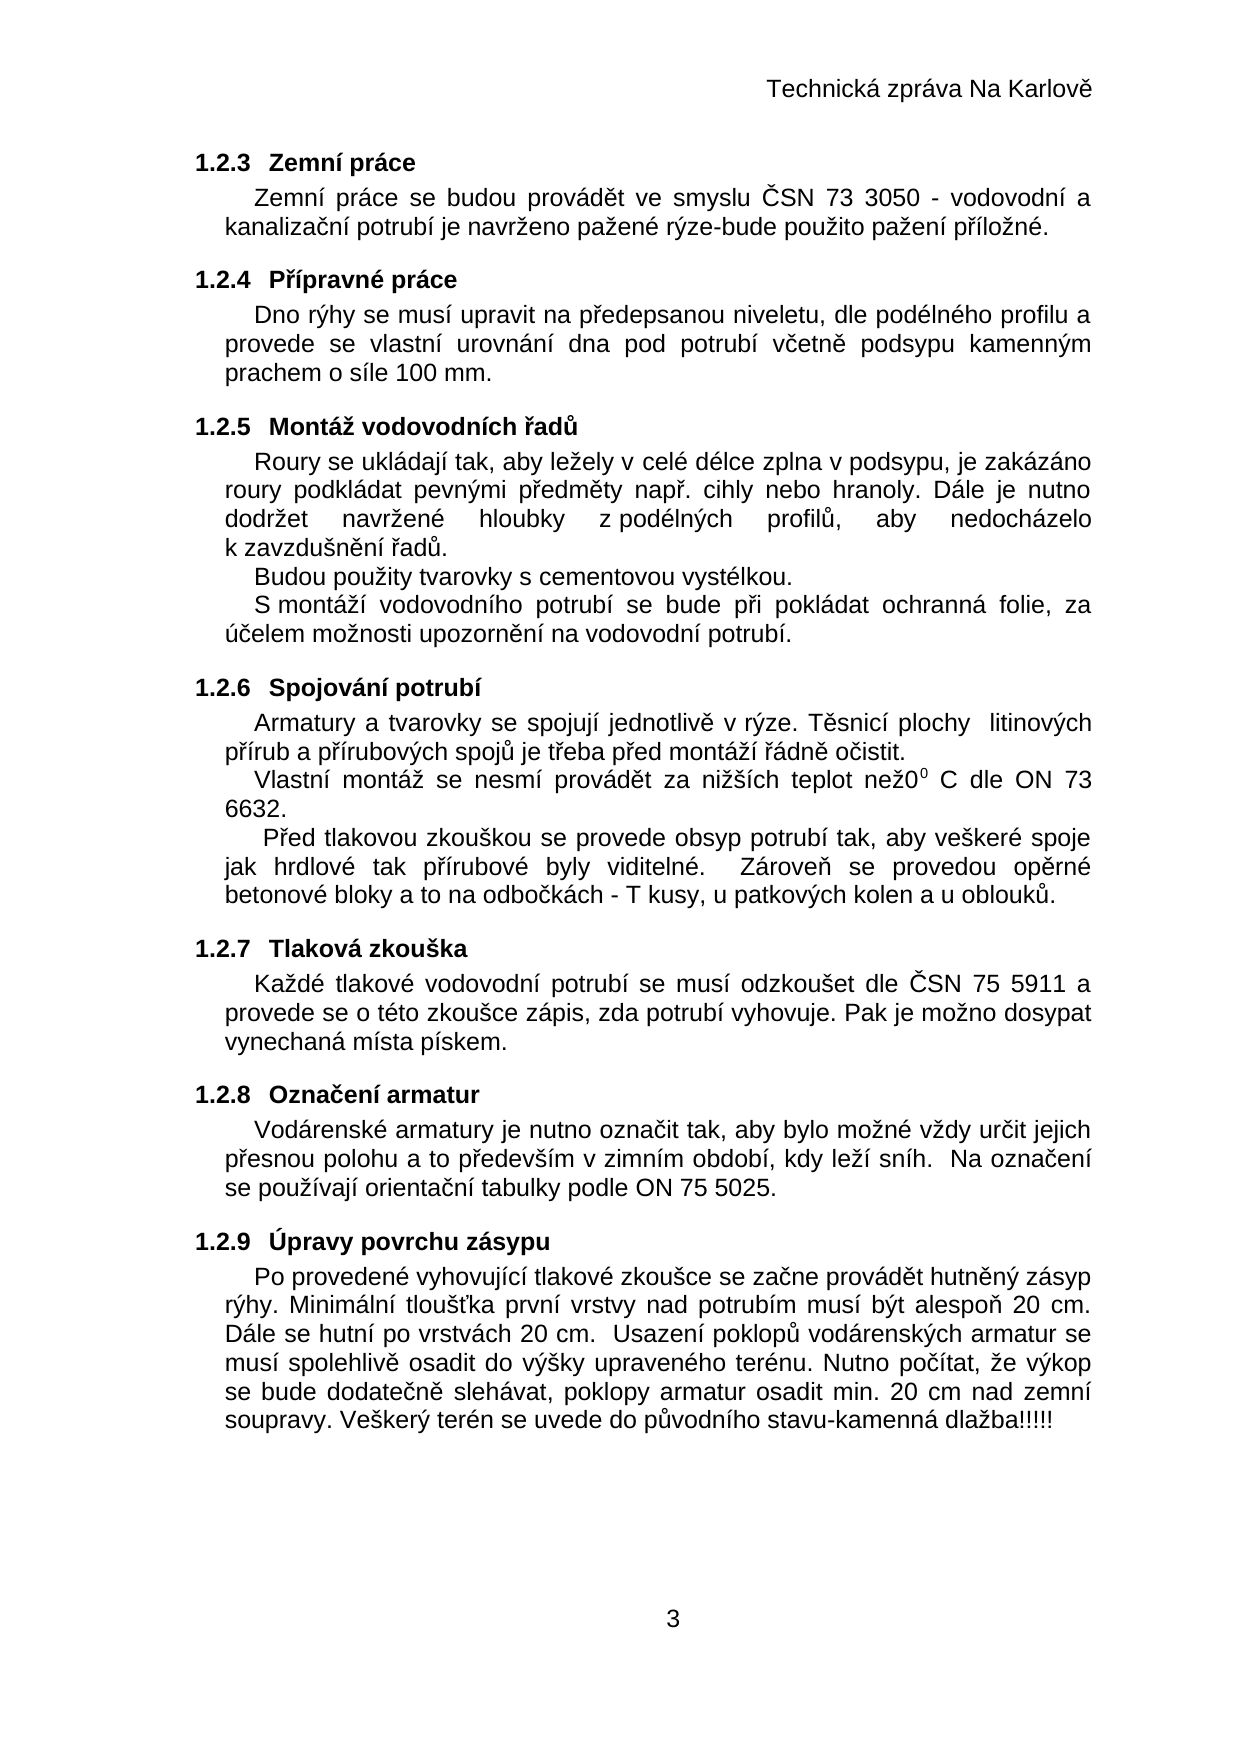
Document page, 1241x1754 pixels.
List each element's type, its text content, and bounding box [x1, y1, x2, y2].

subtitle Úpravy povrchu zásypu [195, 1226, 1093, 1255]
subtitle Přípravné práce [195, 265, 1093, 294]
text Vodárenské armatury je nutno označit tak, aby bylo možné vždy určit jejich přesnou polohu a to především v zimním období, kdy leží sníh. Na označení se používají orientační tabulky podle ON 75 5025. [224, 1115, 1093, 1201]
text Dno rýhy se musí upravit na předepsanou niveletu, dle podélného profilu a provede se vlastní urovnání dna pod potrubí včetně podsypu kamenným prachem o síle . [224, 300, 1093, 386]
text Vlastní montáž se nesmí provádět za nižších teplot než dle ON 73 6632. [224, 765, 1093, 823]
subtitle Spojování potrubí [195, 673, 1093, 701]
text Po provedené vyhovující tlakové zkoušce se začne provádět hutněný zásyp rýhy. Minimální tloušťka první vrstvy nad potrubím musí být alespoň . Dále se hutní po vrstvách . Usazení poklopů vodárenských armatur se musí spolehlivě osadit do výšky upraveného terénu. Nutno počítat, že výkop se bude dodatečně slehávat, poklopy armatur osadit min. nad zemní soupravy. Veškerý terén se uvede do původního stavu-kamenná dlažba!!!!! [224, 1261, 1093, 1434]
text Budou použity tvarovky s cementovou vystélkou. [224, 561, 1093, 590]
subtitle Zemní práce [195, 148, 1093, 176]
subtitle Tlaková zkouška [195, 934, 1093, 963]
text Každé tlakové vodovodní potrubí se musí odzkoušet dle ČSN 75 provede se o této zkoušce zápis, zda potrubí vyhovuje. Pak je možno dosypat vynechaná místa pískem. [224, 969, 1093, 1055]
text Před tlakovou zkouškou se provede obsyp potrubí tak, aby veškeré spoje jak hrdlové tak přírubové byly viditelné. Zároveň se provedou opěrné betonové bloky a to na odbočkách - T kusy, u patkových kolen a u oblouků. [224, 823, 1093, 909]
text Zemní práce se budou provádět ve smyslu ČSN 73 3050 - vodovodní a kanalizační potrubí je navrženo pažené rýze-bude použito pažení příložné. [224, 183, 1093, 240]
text Armatury a tvarovky se spojují jednotlivě v rýze. Těsnicí plochy litinových přírub a přírubových spojů je třeba před montáží řádně očistit. [224, 708, 1093, 765]
subtitle Označení armatur [195, 1080, 1093, 1109]
text Roury se ukládají tak, aby ležely v celé délce zplna v podsypu, je zakázáno roury podkládat pevnými předměty např. cihly nebo hranoly. Dále je nutno dodržet navržené hloubky z podélných profilů, aby nedocházelo k zavzdušnění řadů. [224, 446, 1093, 561]
text S montáží vodovodního potrubí se bude při pokládat ochranná folie, za účelem možnosti upozornění na vodovodní potrubí. [224, 590, 1093, 648]
subtitle Montáž vodovodních řadů [195, 411, 1093, 440]
